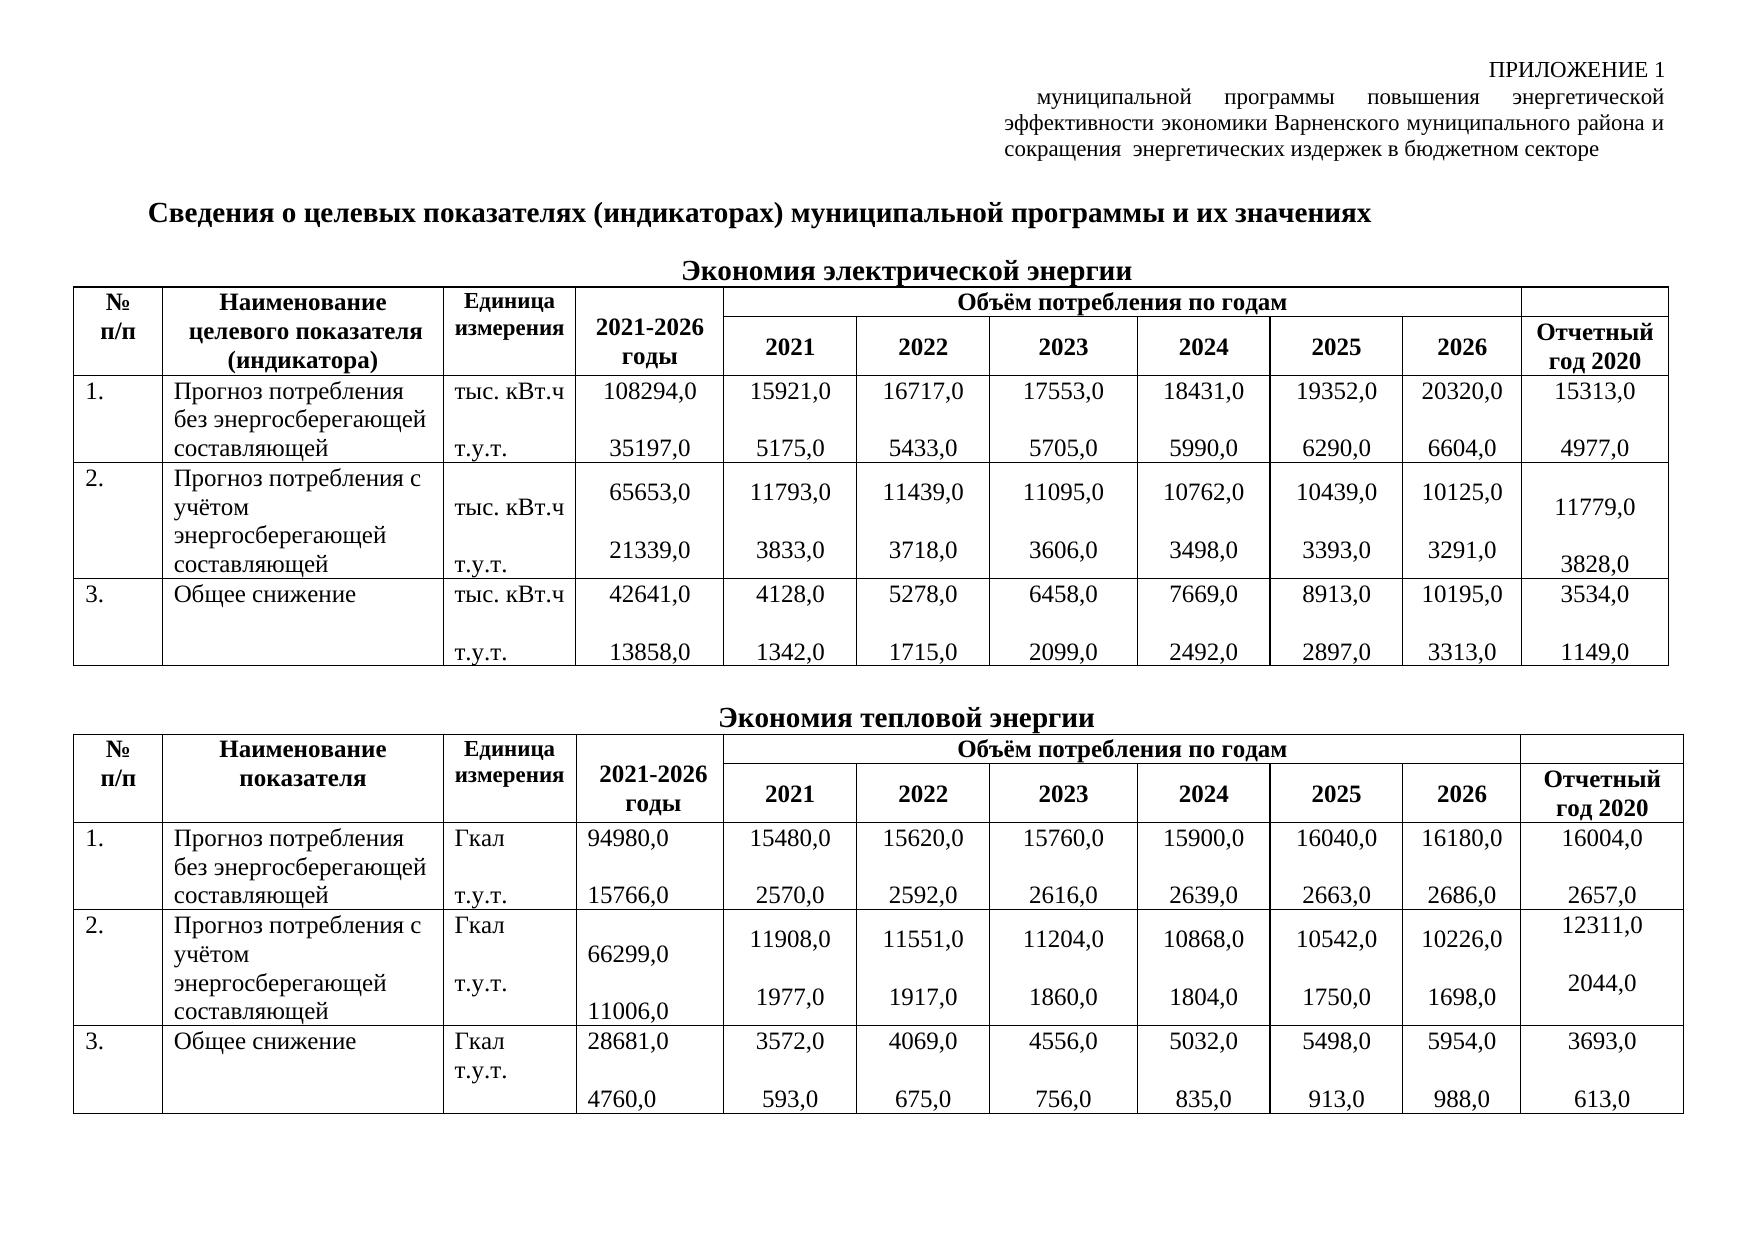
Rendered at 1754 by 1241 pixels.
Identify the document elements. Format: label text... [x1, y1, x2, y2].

table_cell 10195,0 3313,0 [1403, 579, 1521, 665]
table_cell 11204,0 1860,0 [990, 910, 1137, 1025]
table_header [1521, 735, 1683, 763]
table_cell 94980,0 15766,0 [577, 823, 723, 909]
table_cell 4069,0 675,0 [857, 1026, 989, 1112]
table_cell 15620,0 2592,0 [857, 823, 989, 909]
table_cell 10762,0 3498,0 [1138, 463, 1269, 578]
table_cell 2021 [724, 317, 856, 375]
table_cell Общее снижение [163, 1026, 443, 1112]
table_cell 2024 [1138, 317, 1269, 375]
table_header 2021-2026 годы [577, 735, 723, 822]
subtitle Сведения о целевых показателях (индикаторах) муниципальной программы и их значениях [148, 195, 1665, 229]
table_cell 2. [74, 910, 162, 1025]
table_header № п/п [74, 288, 162, 375]
table_cell 3. [74, 1026, 162, 1112]
table_cell тыс. кВт.ч т.у.т. [444, 579, 575, 665]
table_cell 12311,0 2044,0 [1521, 910, 1683, 1025]
table_cell 2025 [1271, 317, 1402, 375]
table_header Единица измерения [444, 288, 575, 375]
table_cell 16180,0 2686,0 [1403, 823, 1520, 909]
table_cell Прогноз потребления без энергосберегающей составляющей [163, 376, 443, 462]
table_cell 6458,0 2099,0 [990, 579, 1137, 665]
table_cell 15921,0 5175,0 [724, 376, 856, 462]
table_cell 5032,0 835,0 [1138, 1026, 1269, 1112]
table_cell 2023 [990, 764, 1137, 822]
table_cell 15760,0 2616,0 [990, 823, 1137, 909]
table_cell 2026 [1403, 764, 1520, 822]
table_cell 15480,0 2570,0 [724, 823, 856, 909]
text ПРИЛОЖЕНИЕ 1 [1182, 59, 1665, 83]
table_cell Прогноз потребления с учётом энергосберегающей составляющей [163, 910, 443, 1025]
table_cell 5954,0 988,0 [1403, 1026, 1520, 1112]
table_cell Отчетный год 2020 [1521, 764, 1683, 822]
table_cell Прогноз потребления с учётом энергосберегающей составляющей [163, 463, 443, 578]
table_cell 3. [74, 579, 162, 665]
table_cell 15900,0 2639,0 [1138, 823, 1269, 909]
table_cell 10226,0 1698,0 [1403, 910, 1520, 1025]
table_cell 2025 [1271, 764, 1402, 822]
table_header Объём потребления по годам [724, 735, 1520, 763]
subtitle Экономия тепловой энергии [148, 700, 1665, 733]
subtitle Экономия электрической энергии [148, 253, 1665, 286]
table_cell 2022 [857, 317, 989, 375]
table_cell 8913,0 2897,0 [1271, 579, 1402, 665]
table_cell 1. [74, 823, 162, 909]
table_cell 4128,0 1342,0 [724, 579, 856, 665]
table_cell 11095,0 3606,0 [990, 463, 1137, 578]
table_cell Отчетный год 2020 [1522, 317, 1668, 375]
table_cell 16040,0 2663,0 [1271, 823, 1402, 909]
table_header Единица измерения [444, 735, 576, 822]
table_cell 108294,0 35197,0 [576, 376, 723, 462]
table_cell 28681,0 4760,0 [577, 1026, 723, 1112]
table_cell 11793,0 3833,0 [724, 463, 856, 578]
table_cell 11439,0 3718,0 [857, 463, 989, 578]
table_cell 1. [74, 376, 162, 462]
table_cell Гкал т.у.т. [444, 1026, 576, 1112]
table_cell 66299,0 11006,0 [577, 910, 723, 1025]
table_cell 3534,0 1149,0 [1522, 579, 1668, 665]
table_cell 2023 [990, 317, 1137, 375]
table_header Наименование показателя [163, 735, 443, 822]
table_cell 11551,0 1917,0 [857, 910, 989, 1025]
table_header Наименование целевого показателя (индикатора) [163, 288, 443, 375]
table_cell 15313,0 4977,0 [1522, 376, 1668, 462]
table_header № п/п [74, 735, 162, 822]
table_cell 20320,0 6604,0 [1403, 376, 1521, 462]
table_cell 3693,0 613,0 [1521, 1026, 1683, 1112]
table_cell 2026 [1403, 317, 1521, 375]
table_cell 18431,0 5990,0 [1138, 376, 1269, 462]
table_cell Общее снижение [163, 579, 443, 665]
table_cell 17553,0 5705,0 [990, 376, 1137, 462]
table_cell Прогноз потребления без энергосберегающей составляющей [163, 823, 443, 909]
table_cell 5498,0 913,0 [1271, 1026, 1402, 1112]
table_cell тыс. кВт.ч т.у.т. [444, 376, 575, 462]
table_cell 19352,0 6290,0 [1271, 376, 1402, 462]
table_cell 7669,0 2492,0 [1138, 579, 1269, 665]
table_cell 10439,0 3393,0 [1271, 463, 1402, 578]
table_cell 65653,0 21339,0 [576, 463, 723, 578]
table_cell 16004,0 2657,0 [1521, 823, 1683, 909]
table_header [1522, 288, 1668, 316]
table_cell 2024 [1138, 764, 1269, 822]
table_cell 2021 [724, 764, 856, 822]
table_cell 4556,0 756,0 [990, 1026, 1137, 1112]
table_cell 11779,0 3828,0 [1522, 463, 1668, 578]
table_cell 10868,0 1804,0 [1138, 910, 1269, 1025]
table_cell 3572,0 593,0 [724, 1026, 856, 1112]
table_header 2021-2026 годы [576, 288, 723, 375]
table_cell 10125,0 3291,0 [1403, 463, 1521, 578]
table_cell Гкал т.у.т. [444, 823, 576, 909]
table_cell 42641,0 13858,0 [576, 579, 723, 665]
table_cell 5278,0 1715,0 [857, 579, 989, 665]
table_cell 2022 [857, 764, 989, 822]
table_cell 16717,0 5433,0 [857, 376, 989, 462]
text муниципальной программы повышения энергетической эффективности экономики Варненского муниципального района и сокращения энергетических издержек в бюджетном секторе [1004, 83, 1665, 162]
table_cell тыс. кВт.ч т.у.т. [444, 463, 575, 578]
table_header Объём потребления по годам [724, 288, 1521, 316]
table_cell 11908,0 1977,0 [724, 910, 856, 1025]
table_cell Гкал т.у.т. [444, 910, 576, 1025]
table_cell 2. [74, 463, 162, 578]
table_cell 10542,0 1750,0 [1271, 910, 1402, 1025]
